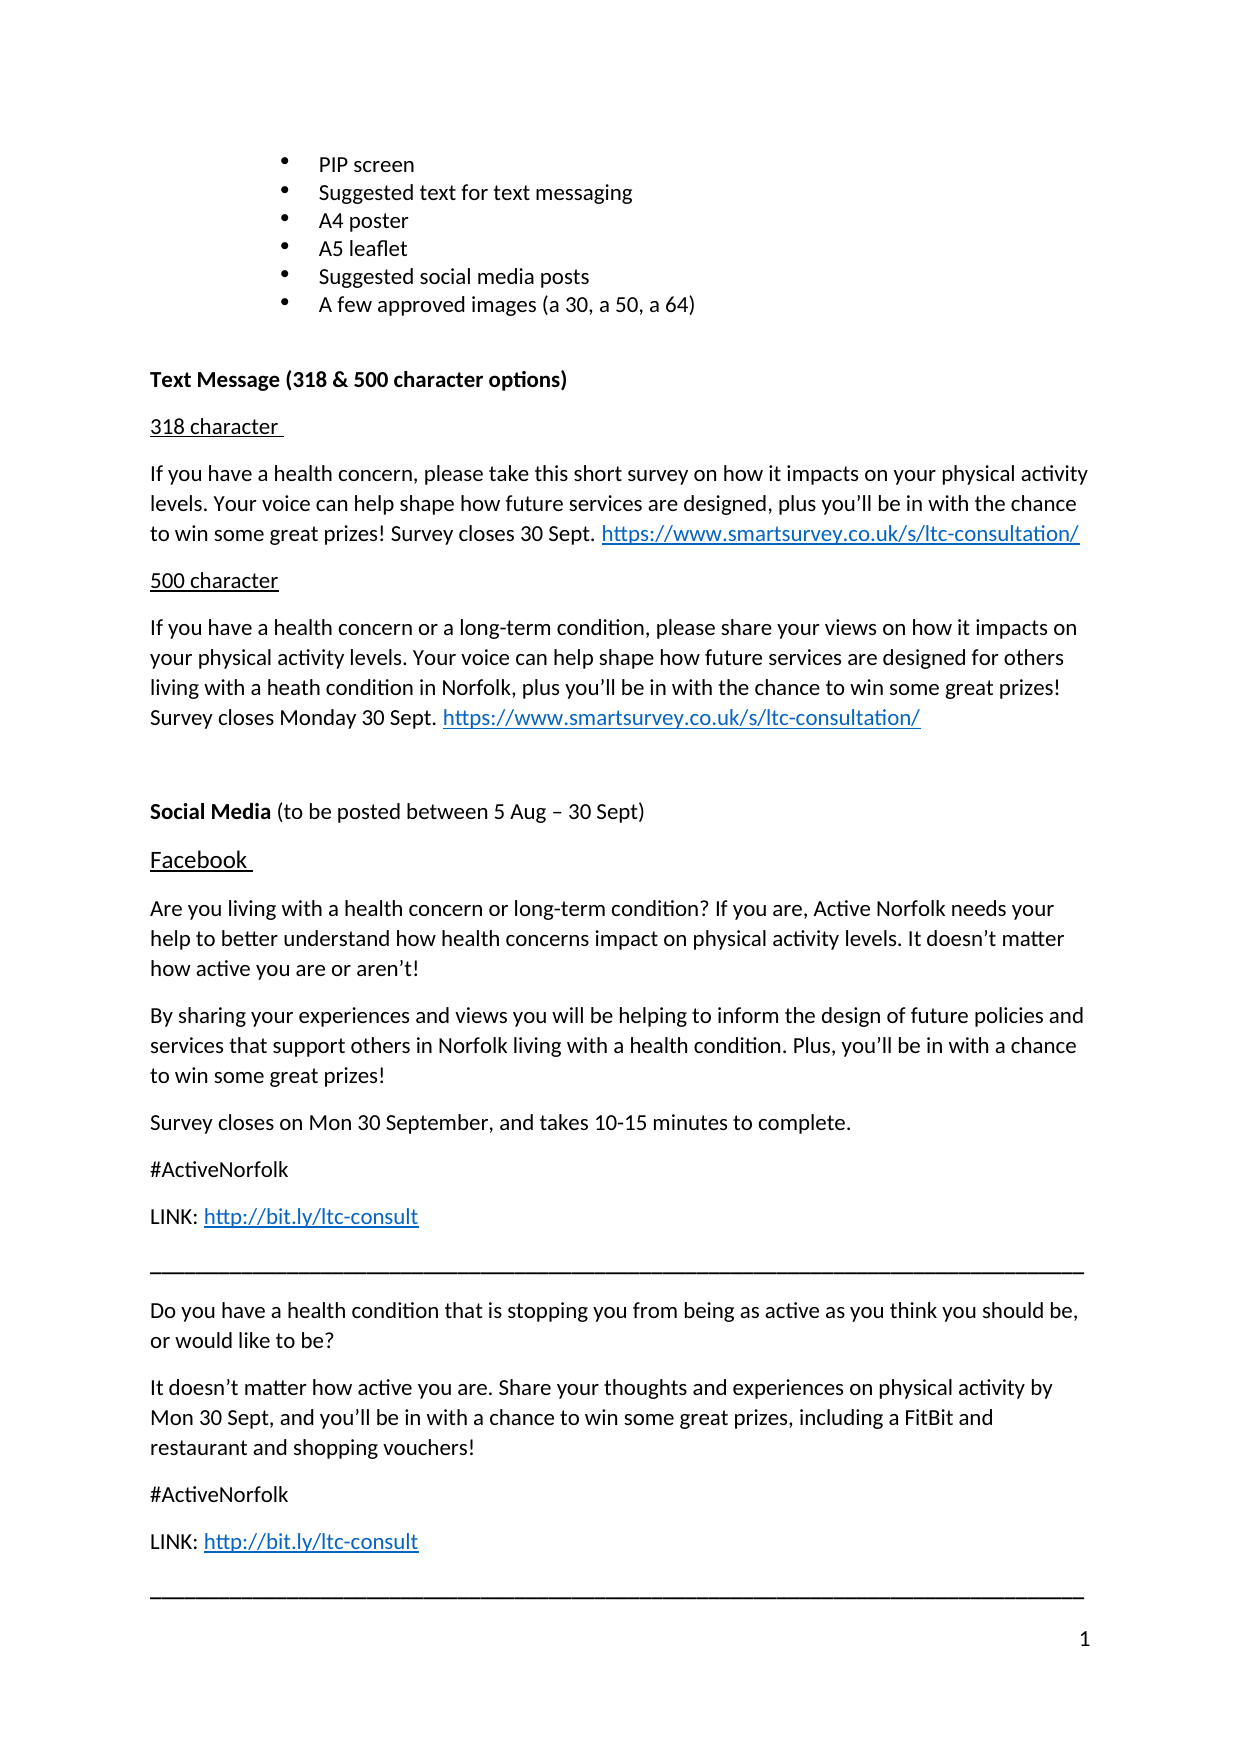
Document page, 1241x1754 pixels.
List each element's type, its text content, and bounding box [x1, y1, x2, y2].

text LINK: http://bit.ly/ltc-consult [150, 1527, 1090, 1555]
text If you have a health concern, please take this short survey on how it impacts on your physical activity levels. Your voice can help shape how future services are designed, plus you’ll be in with the chance to win some great prizes! Survey closes 30 Sept. https://www.smartsurvey.co.uk/s/ltc-consultation/ [150, 459, 1090, 547]
list A5 leaflet [281, 234, 1090, 262]
list Suggested social media posts [281, 262, 1090, 290]
list A few approved images (a 30, a 50, a 64) [281, 290, 1090, 318]
list Suggested text for text messaging [281, 178, 1090, 206]
text #ActiveNorfolk [150, 1480, 1090, 1508]
list A4 poster [281, 206, 1090, 234]
text Text Message (318 & 500 character options) [150, 365, 1090, 393]
text Facebook [150, 844, 1090, 875]
text It doesn’t matter how active you are. Share your thoughts and experiences on physical activity by Mon 30 Sept, and you’ll be in with a chance to win some great prizes, including a FitBit and restaurant and shopping vouchers! [150, 1373, 1090, 1461]
text Survey closes on Mon 30 September, and takes 10-15 minutes to complete. [150, 1108, 1090, 1136]
text If you have a health concern or a long-term condition, please share your views on how it impacts on your physical activity levels. Your voice can help shape how future services are designed for others living with a heath condition in Norfolk, plus you’ll be in with the chance to win some great prizes! Survey closes Monday 30 Sept. https://www.smartsurvey.co.uk/s/ltc-consultation/ [150, 613, 1090, 732]
text #ActiveNorfolk [150, 1155, 1090, 1183]
text 500 character [150, 566, 1090, 594]
text By sharing your experiences and views you will be helping to inform the design of future policies and services that support others in Norfolk living with a health condition. Plus, you’ll be in with a chance to win some great prizes! [150, 1001, 1090, 1089]
text Are you living with a health concern or long-term condition? If you are, Active Norfolk needs your help to better understand how health concerns impact on physical activity levels. It doesn’t matter how active you are or aren’t! [150, 894, 1090, 982]
list PIP screen [281, 150, 1090, 178]
text Do you have a health condition that is stopping you from being as active as you think you should be, or would like to be? [150, 1296, 1090, 1354]
text 318 character [150, 412, 1090, 440]
text __________________________________________________________________________________ [150, 1574, 1090, 1602]
text Social Media (to be posted between 5 Aug – 30 Sept) [150, 797, 1090, 825]
text __________________________________________________________________________________ [150, 1249, 1090, 1277]
text LINK: http://bit.ly/ltc-consult [150, 1202, 1090, 1230]
